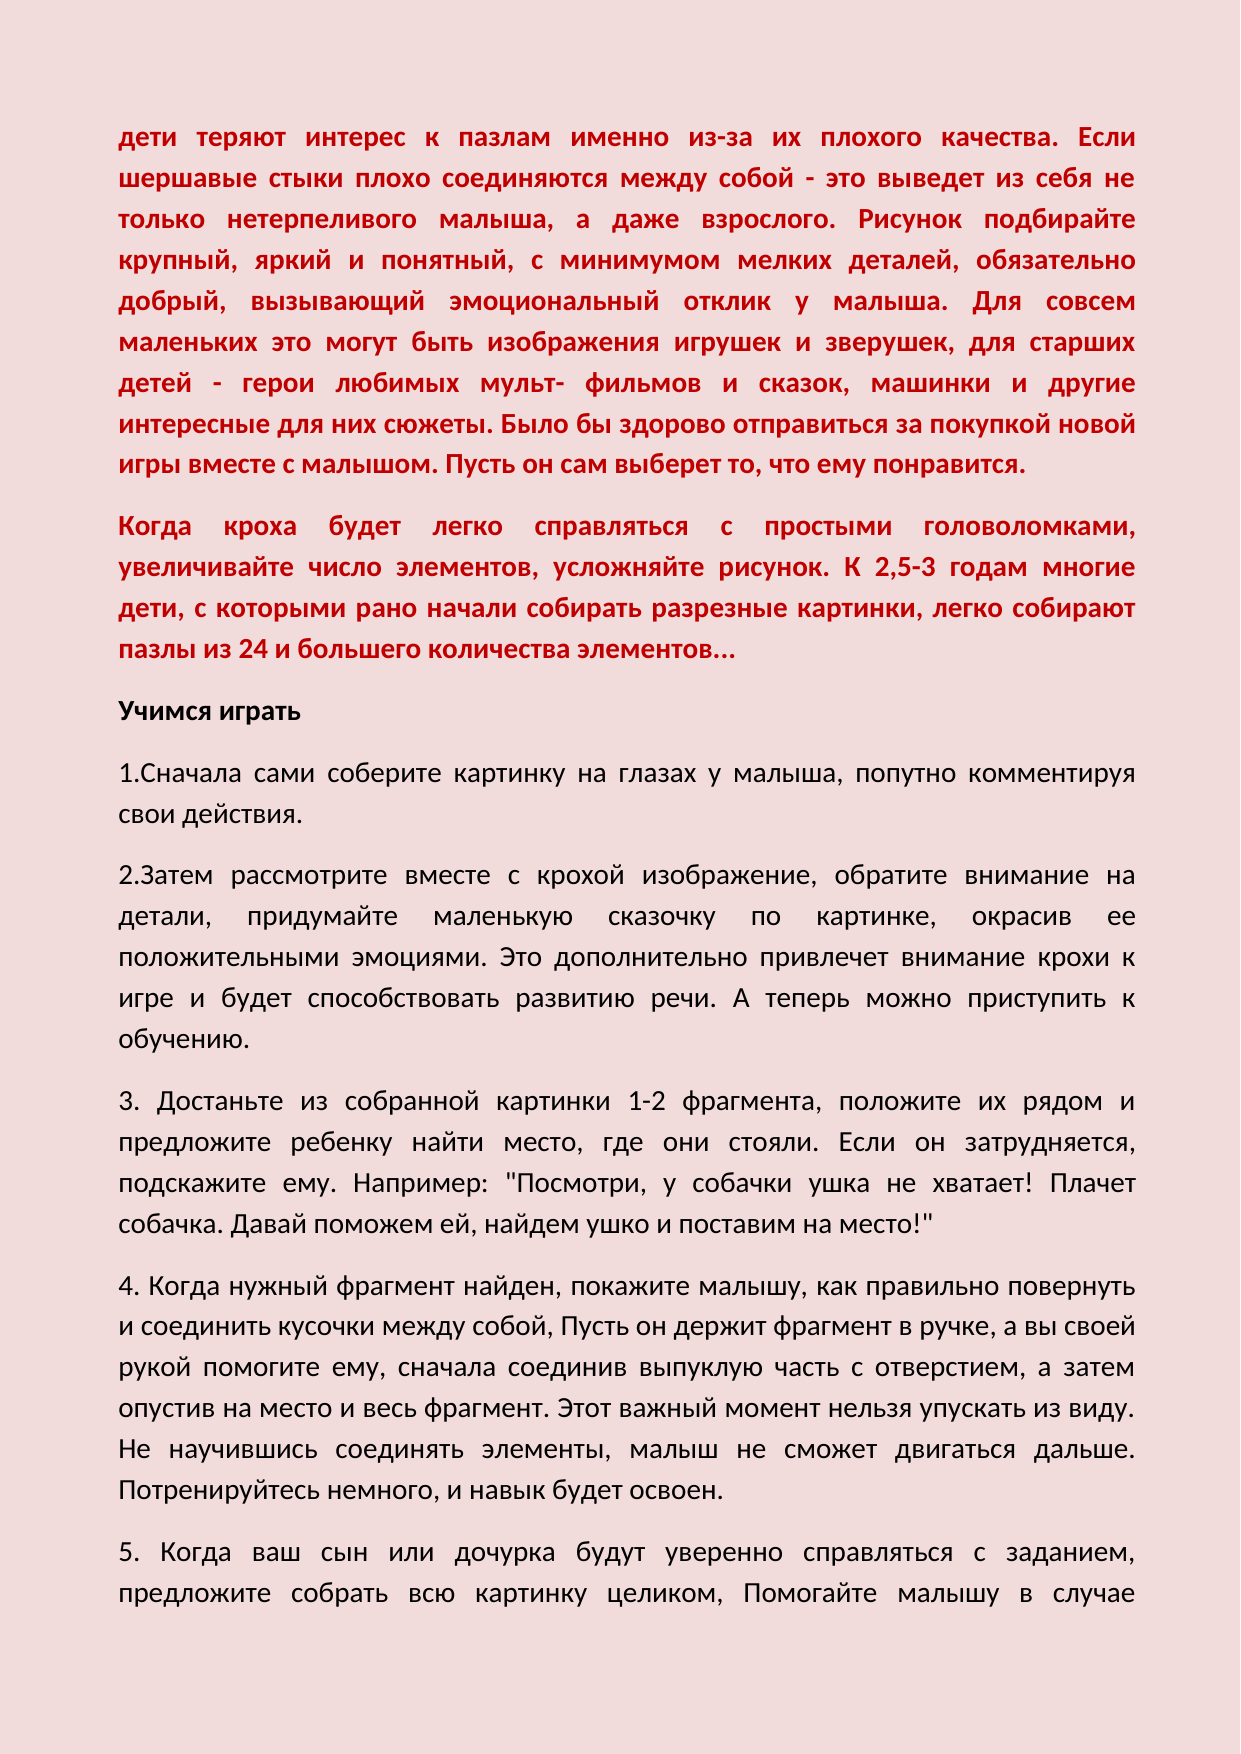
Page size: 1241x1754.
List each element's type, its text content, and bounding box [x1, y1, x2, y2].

text Учимся играть [118, 692, 1137, 728]
text Когда кроха будет легко справляться с простыми головоломками, увеличивайте число элементов, усложняйте рисунок. К 2,5-3 годам многие дети, с которыми рано начали собирать разрезные картинки, легко собирают пазлы из 24 и большего количества элементов... [118, 507, 1137, 666]
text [118, 1533, 1137, 1609]
text 3. Достаньте из собранной картинки 1-2 фрагмента, положите их рядом и предложите ребенку найти место, где они стояли. Если он затрудняется, подскажите ему. Например: "Посмотри, у собачки ушка не хватает! Плачет собачка. Давай поможем ей, найдем ушко и поставим на место!" [118, 1082, 1137, 1240]
text 1.Сначала сами соберите картинку на глазах у малыша, попутно комментируя свои действия. [118, 754, 1137, 830]
text 4. Когда нужный фрагмент найден, покажите малышу, как правильно повернуть и соединить кусочки между собой, Пусть он держит фрагмент в ручке, а вы своей рукой помогите ему, сначала соединив выпуклую часть с отверстием, а затем опустив на место и весь фрагмент. Этот важный момент нельзя упускать из виду. Не научившись соединять элементы, малыш не сможет двигаться дальше. Потренируйтесь немного, и навык будет освоен. [118, 1267, 1137, 1507]
text 2.Затем рассмотрите вместе с крохой изображение, обратите внимание на детали, придумайте маленькую сказочку по картинке, окрасив ее положительными эмоциями. Это дополнительно привлечет внимание крохи к игре и будет способствовать развитию речи. А теперь можно приступить к обучению. [118, 856, 1137, 1056]
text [118, 118, 1137, 481]
